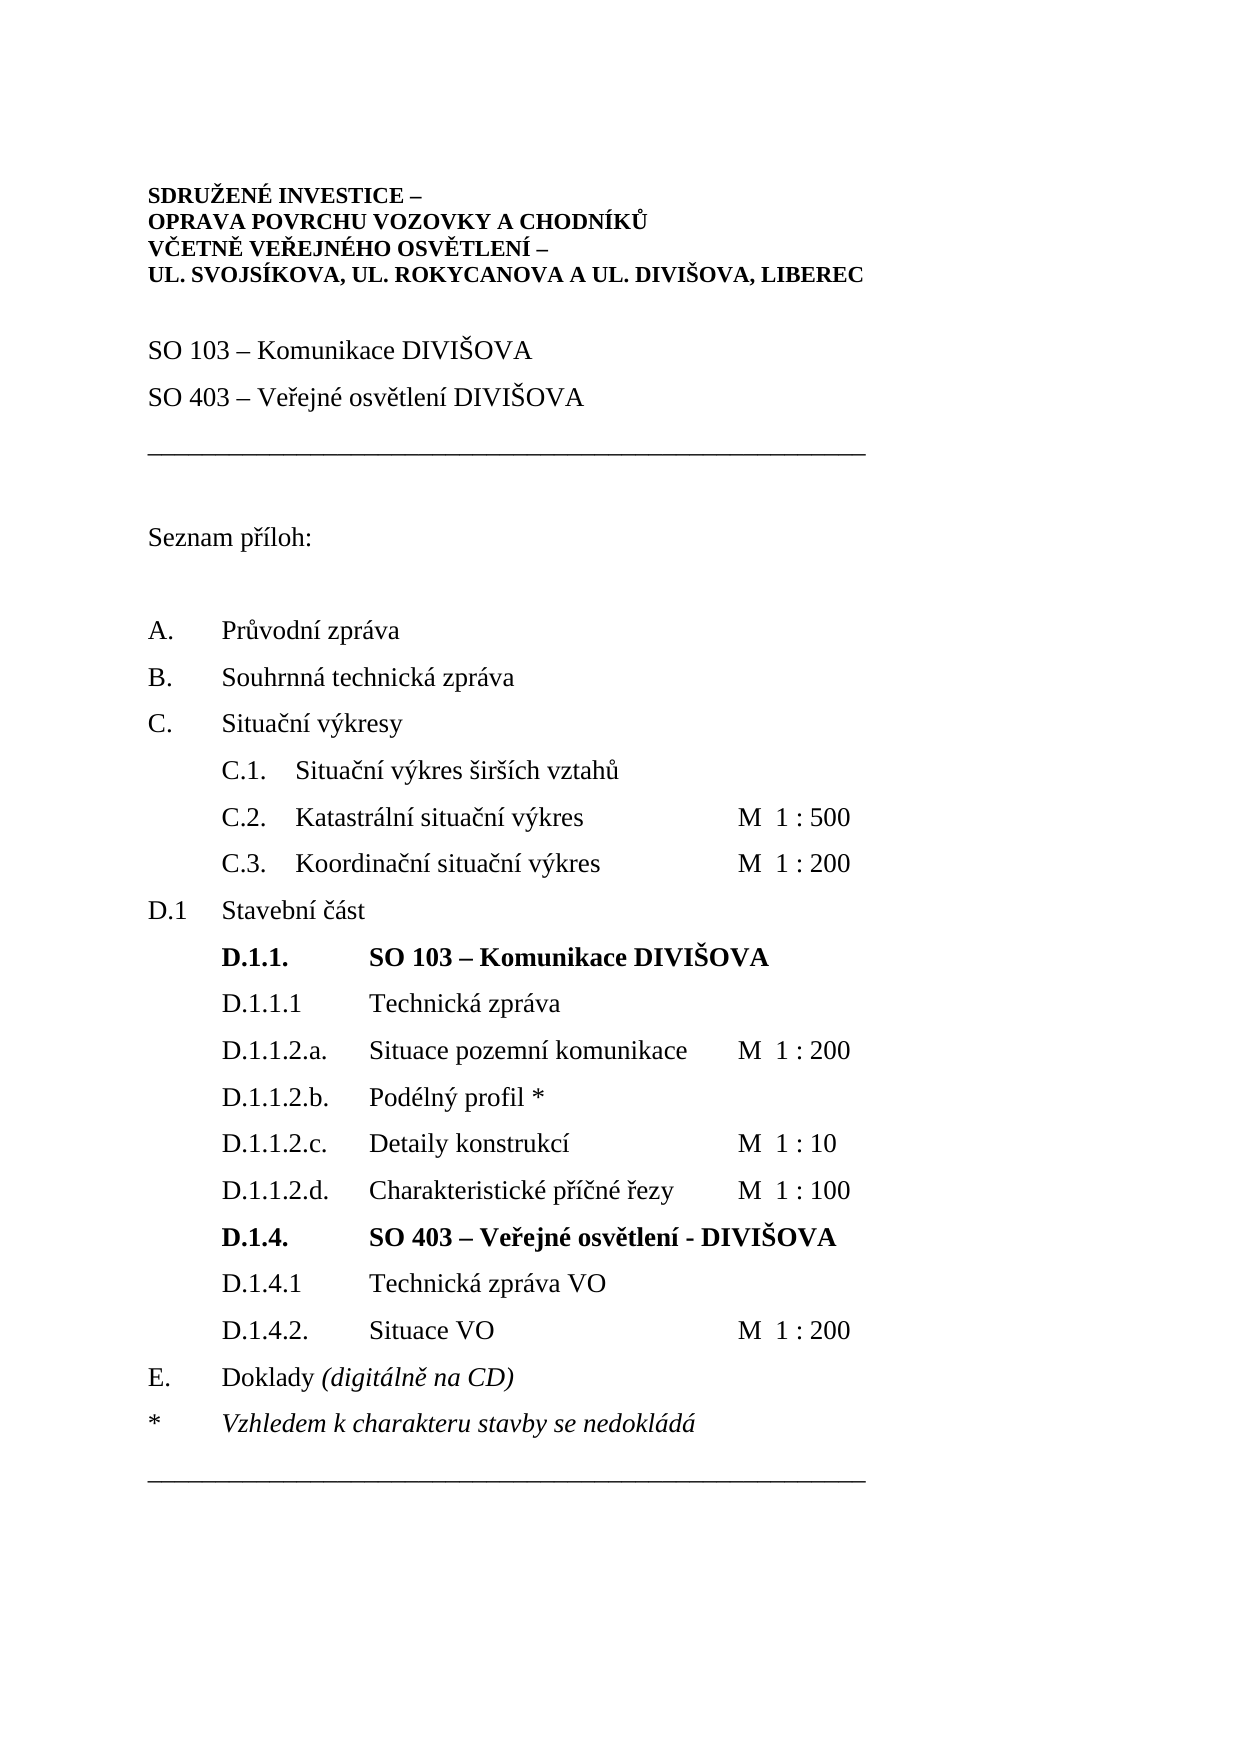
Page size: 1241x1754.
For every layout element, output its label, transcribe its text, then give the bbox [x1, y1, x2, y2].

text Sdružené investice – [148, 182, 1092, 208]
text Seznam příloh: [148, 521, 1092, 552]
text _____________________________________________________ [148, 1454, 1092, 1485]
text D.1.1.2.d. Charakteristické příčné řezy M 1 : 100 [222, 1174, 1092, 1205]
text ul. Svojsíkova, ul. Rokycanova a ul. divišova, Liberec [148, 261, 1092, 287]
text A. Průvodní zpráva [148, 614, 1092, 645]
text D.1.4.1 Technická zpráva VO [222, 1267, 1092, 1299]
text D.1.1.2.a. Situace pozemní komunikace M 1 : 200 [222, 1034, 1092, 1065]
text SO 403 – Veřejné osvětlení DIVIŠOVA [148, 381, 1092, 412]
text C. Situační výkresy [148, 707, 1092, 739]
text _____________________________________________________ [148, 427, 1092, 459]
text C.3. Koordinační situační výkres M 1 : 200 [148, 847, 1092, 879]
text D.1.4.2. Situace VO M 1 : 200 [222, 1314, 1092, 1345]
text E. Doklady (digitálně na CD) [148, 1361, 1092, 1392]
text * Vzhledem k charakteru stavby se nedokládá [148, 1407, 1092, 1439]
text D.1.4. SO 403 – Veřejné osvětlení - DIVIŠOVA [148, 1221, 1092, 1252]
text D.1.1.1 Technická zpráva [222, 987, 1092, 1019]
text C.1. Situační výkres širších vztahů [148, 754, 1092, 785]
text D.1.1. SO 103 – Komunikace DIVIŠOVA [148, 941, 1092, 972]
text D.1.1.2.c. Detaily konstrukcí M 1 : 10 [222, 1127, 1092, 1159]
text D.1.1.2.b. Podélný profil * [222, 1081, 1092, 1112]
text oprava povrchu vozovky a chodníků [148, 208, 1092, 235]
text C.2. Katastrální situační výkres M 1 : 500 [148, 801, 1092, 832]
text SO 103 – Komunikace DIVIŠOVA [148, 334, 1092, 365]
text D.1 Stavební část [148, 894, 1092, 925]
text včetně veřejného osvětlení – [148, 235, 1092, 261]
text B. Souhrnná technická zpráva [148, 661, 1092, 692]
